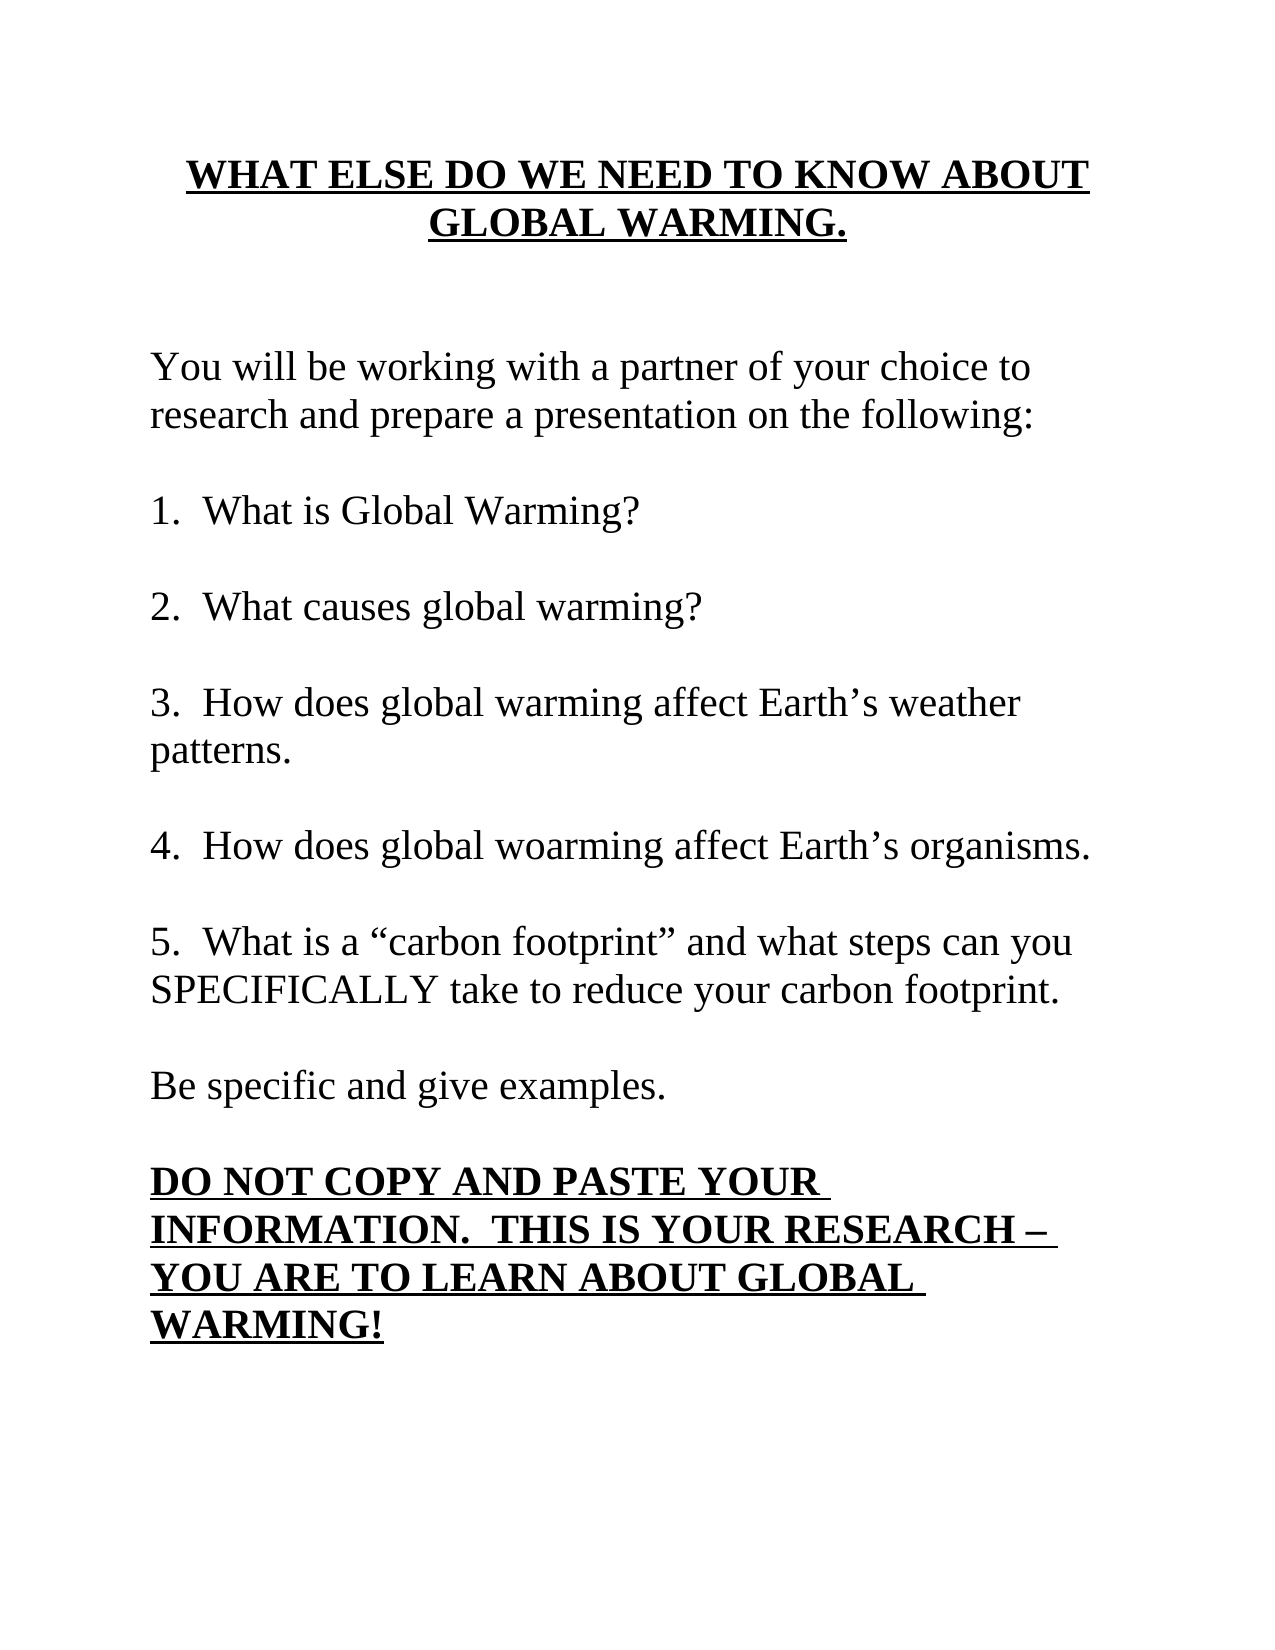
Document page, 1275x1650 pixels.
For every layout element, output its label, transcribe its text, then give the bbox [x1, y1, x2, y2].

text 4. How does global woarming affect Earth’s organisms. [150, 821, 1125, 869]
text You will be working with a partner of your choice to research and prepare a presentation on the following: [150, 342, 1125, 437]
text 5. What is a “carbon footprint” and what steps can you SPECIFICALLY take to reduce your carbon footprint. [150, 917, 1125, 1012]
text DO NOT COPY AND PASTE YOUR INFORMATION. THIS IS YOUR RESEARCH – YOU ARE TO LEARN ABOUT GLOBAL WARMING! [150, 1156, 1125, 1348]
text 2. What causes global warming? [150, 581, 1125, 629]
text 3. How does global warming affect Earth’s weather patterns. [150, 677, 1125, 773]
text WHAT ELSE DO WE NEED TO KNOW ABOUT GLOBAL WARMING. [150, 150, 1125, 246]
text 1. What is Global Warming? [150, 485, 1125, 533]
text Be specific and give examples. [150, 1060, 1125, 1108]
